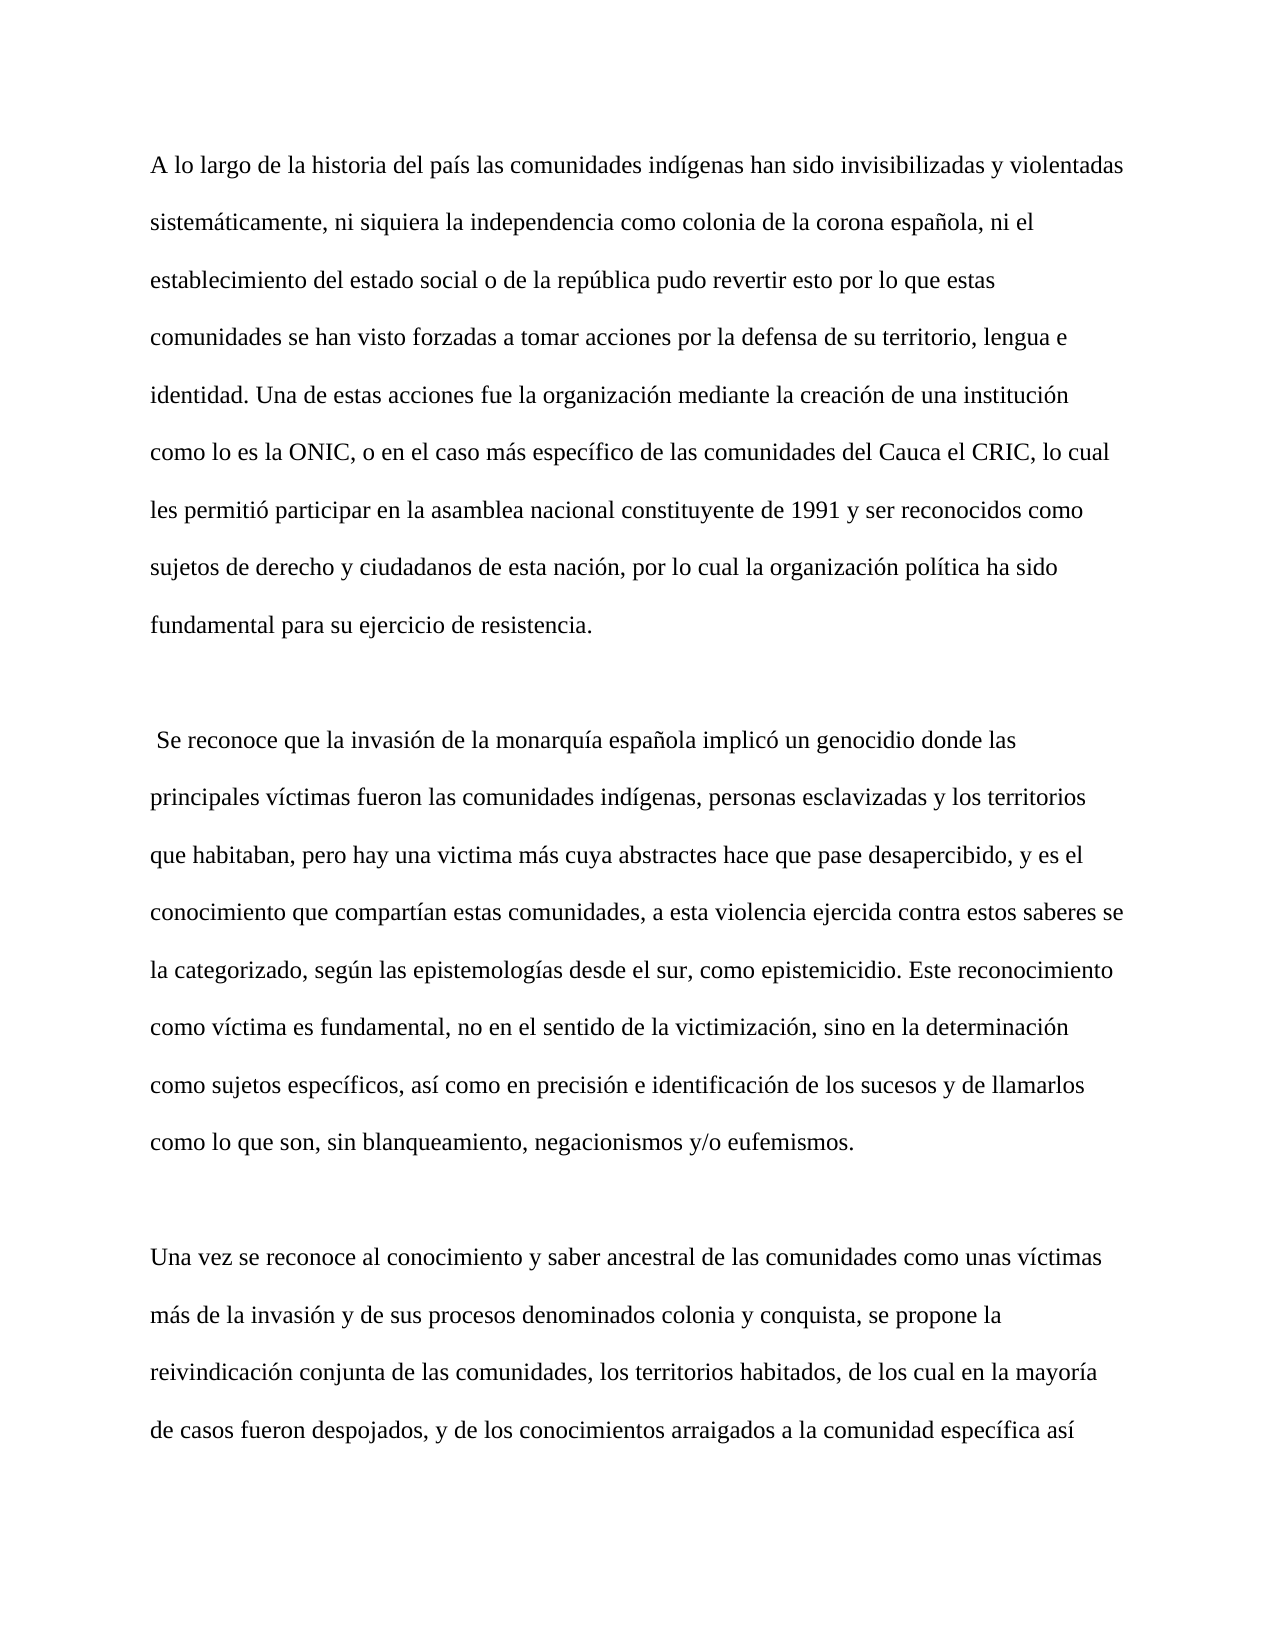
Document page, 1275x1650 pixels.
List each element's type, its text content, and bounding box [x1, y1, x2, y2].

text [150, 1242, 1125, 1444]
text A lo largo de la historia del país las comunidades indígenas han sido invisibilizadas y violentadas sistemáticamente, ni siquiera la independencia como colonia de la corona española, ni el establecimiento del estado social o de la república pudo revertir esto por lo que estas comunidades se han visto forzadas a tomar acciones por la defensa de su territorio, lengua e identidad. Una de estas acciones fue la organización mediante la creación de una institución como lo es la ONIC, o en el caso más específico de las comunidades del Cauca el CRIC, lo cual les permitió participar en la asamblea nacional constituyente de 1991 y ser reconocidos como sujetos de derecho y ciudadanos de esta nación, por lo cual la organización política ha sido fundamental para su ejercicio de resistencia. [150, 150, 1125, 639]
text Se reconoce que la invasión de la monarquía española implicó un genocidio donde las principales víctimas fueron las comunidades indígenas, personas esclavizadas y los territorios que habitaban, pero hay una victima más cuya abstractes hace que pase desapercibido, y es el conocimiento que compartían estas comunidades, a esta violencia ejercida contra estos saberes se la categorizado, según las epistemologías desde el sur, como epistemicidio. Este reconocimiento como víctima es fundamental, no en el sentido de la victimización, sino en la determinación como sujetos específicos, así como en precisión e identificación de los sucesos y de llamarlos como lo que son, sin blanqueamiento, negacionismos y/o eufemismos. [150, 725, 1125, 1156]
